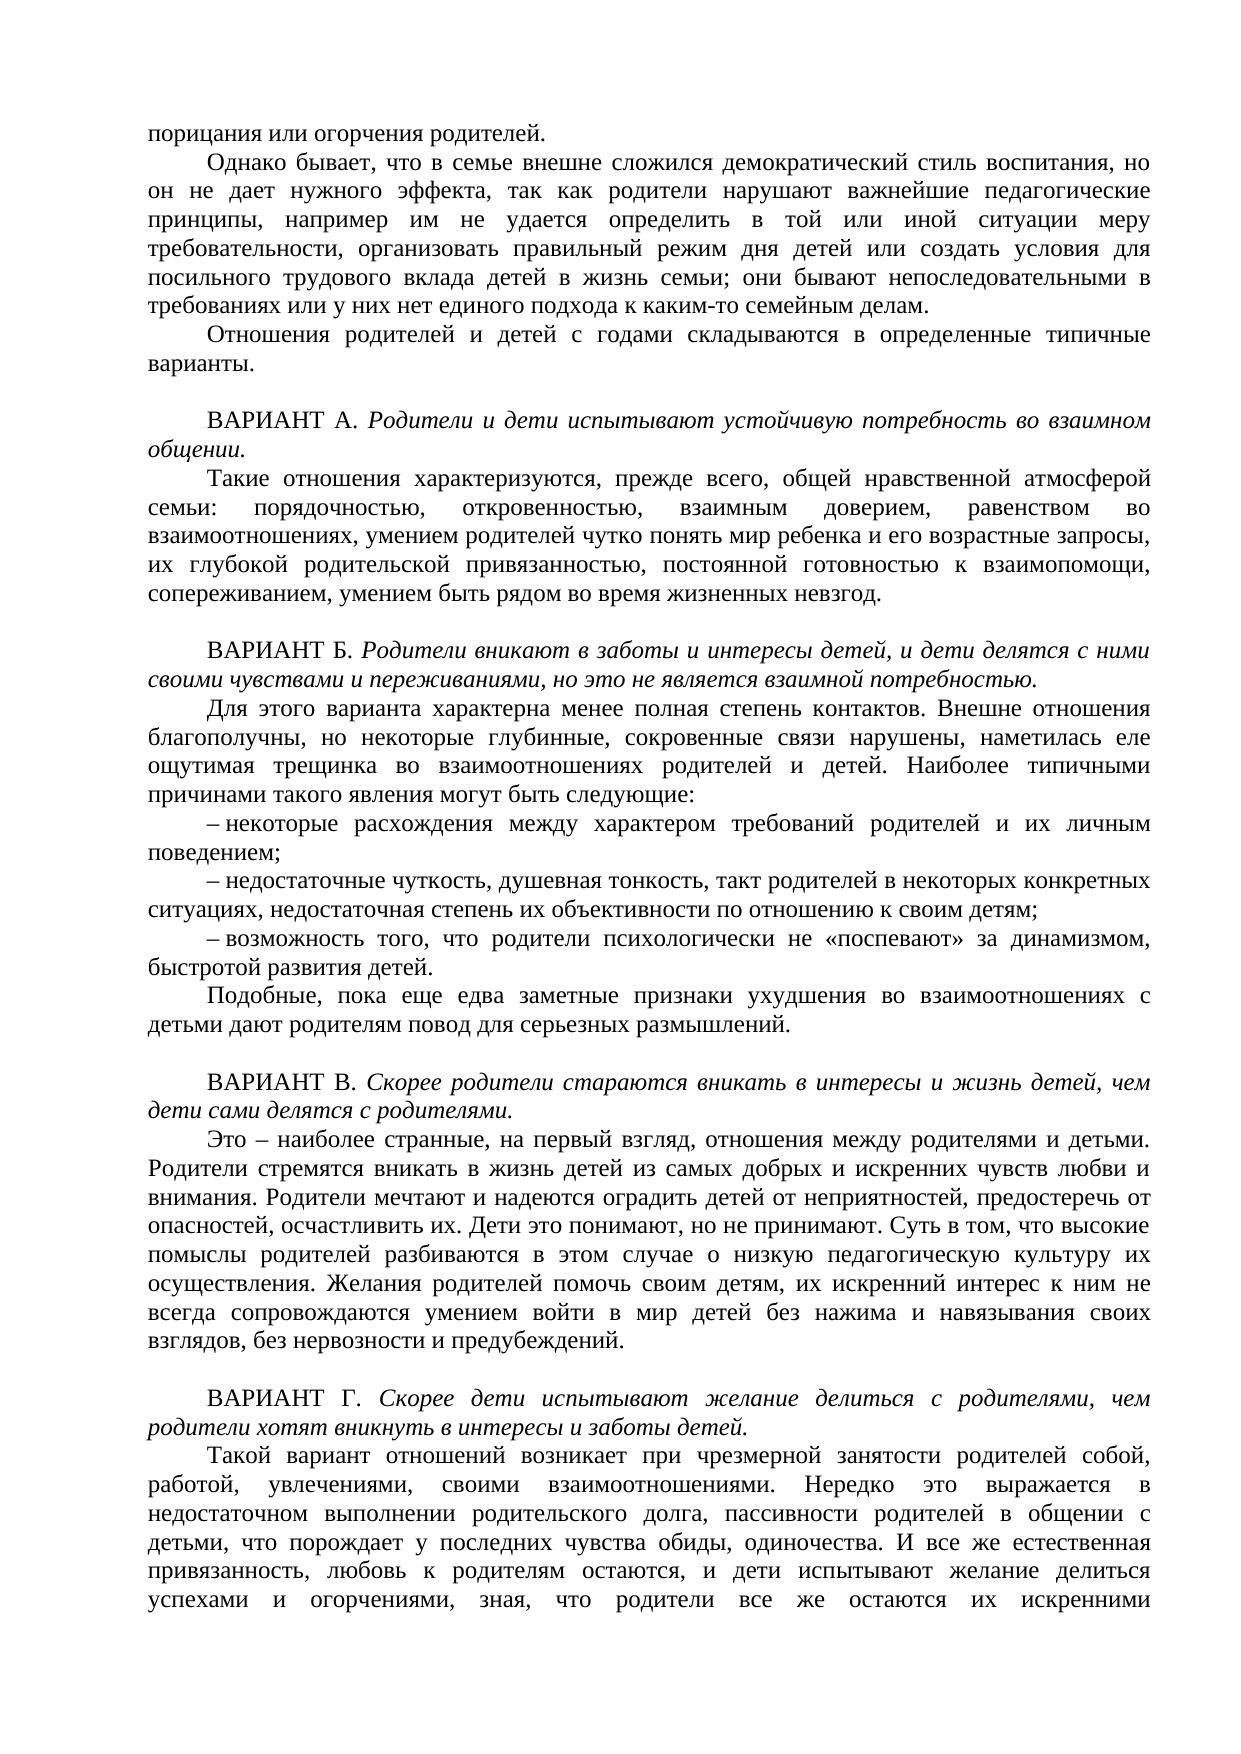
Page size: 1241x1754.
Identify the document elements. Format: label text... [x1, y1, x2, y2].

text Отношения родителей и детей с годами складываются в определенные типичные варианты. [148, 319, 1152, 377]
text Для этого варианта характерна менее полная степень контактов. Внешне отношения благополучны, но некоторые глубинные, сокровенные связи нарушены, наметилась еле ощутимая трещинка во взаимоотношениях родителей и детей. Наиболее типичными причинами такого явления могут быть следующие: [148, 693, 1152, 808]
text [148, 1441, 1152, 1613]
text ВАРИАНТ Г. Скорее дети испытывают желание делиться с родителями, чем родители хотят вникнуть в интересы и заботы детей. [148, 1383, 1152, 1441]
text Однако бывает, что в семье внешне сложился демократический стиль воспитания, но он не дает нужного эффекта, так как родители нарушают важнейшие педагогические принципы, например им не удается определить в той или иной ситуации меру требовательности, организовать правильный режим дня детей или создать условия для посильного трудового вклада детей в жизнь семьи; они бывают непоследовательными в требованиях или у них нет единого подхода к каким-то семейным делам. [148, 147, 1152, 319]
text ВАРИАНТ В. Скорее родители стараются вникать в интересы и жизнь детей, чем дети сами делятся с родителями. [148, 1067, 1152, 1124]
text – возможность того, что родители психологически не «поспевают» за динамизмом, быстротой развития детей. [148, 923, 1152, 981]
text – некоторые расхождения между характером требований родителей и их личным поведением; [148, 808, 1152, 866]
text ВАРИАНТ Б. Родители вникают в заботы и интересы детей, и дети делятся с ними своими чувствами и переживаниями, но это не является взаимной потребностью. [148, 636, 1152, 693]
text Такие отношения характеризуются, прежде всего, общей нравственной атмосферой семьи: порядочностью, откровенностью, взаимным доверием, равенством во взаимоотношениях, умением родителей чутко понять мир ребенка и его возрастные запросы, их глубокой родительской привязанностью, постоянной готовностью к взаимопомощи, сопереживанием, умением быть рядом во время жизненных невзгод. [148, 463, 1152, 607]
text – недостаточные чуткость, душевная тонкость, такт родителей в некоторых конкретных ситуациях, недостаточная степень их объективности по отношению к своим детям; [148, 866, 1152, 923]
text Подобные, пока еще едва заметные признаки ухудшения во взаимоотношениях с детьми дают родителям повод для серьезных размышлений. [148, 981, 1152, 1038]
text Это – наиболее странные, на первый взгляд, отношения между родителями и детьми. Родители стремятся вникать в жизнь детей из самых добрых и искренних чувств любви и внимания. Родители мечтают и надеются оградить детей от неприятностей, предостеречь от опасностей, осчастливить их. Дети это понимают, но не принимают. Суть в том, что высокие помыслы родителей разбиваются в этом случае о низкую педагогическую культуру их осуществления. Желания родителей помочь своим детям, их искренний интерес к ним не всегда сопровождаются умением войти в мир детей без нажима и навязывания своих взглядов, без нервозности и предубеждений. [148, 1124, 1152, 1354]
text ВАРИАНТ А. Родители и дети испытывают устойчивую потребность во взаимном общении. [148, 406, 1152, 463]
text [148, 118, 1152, 147]
